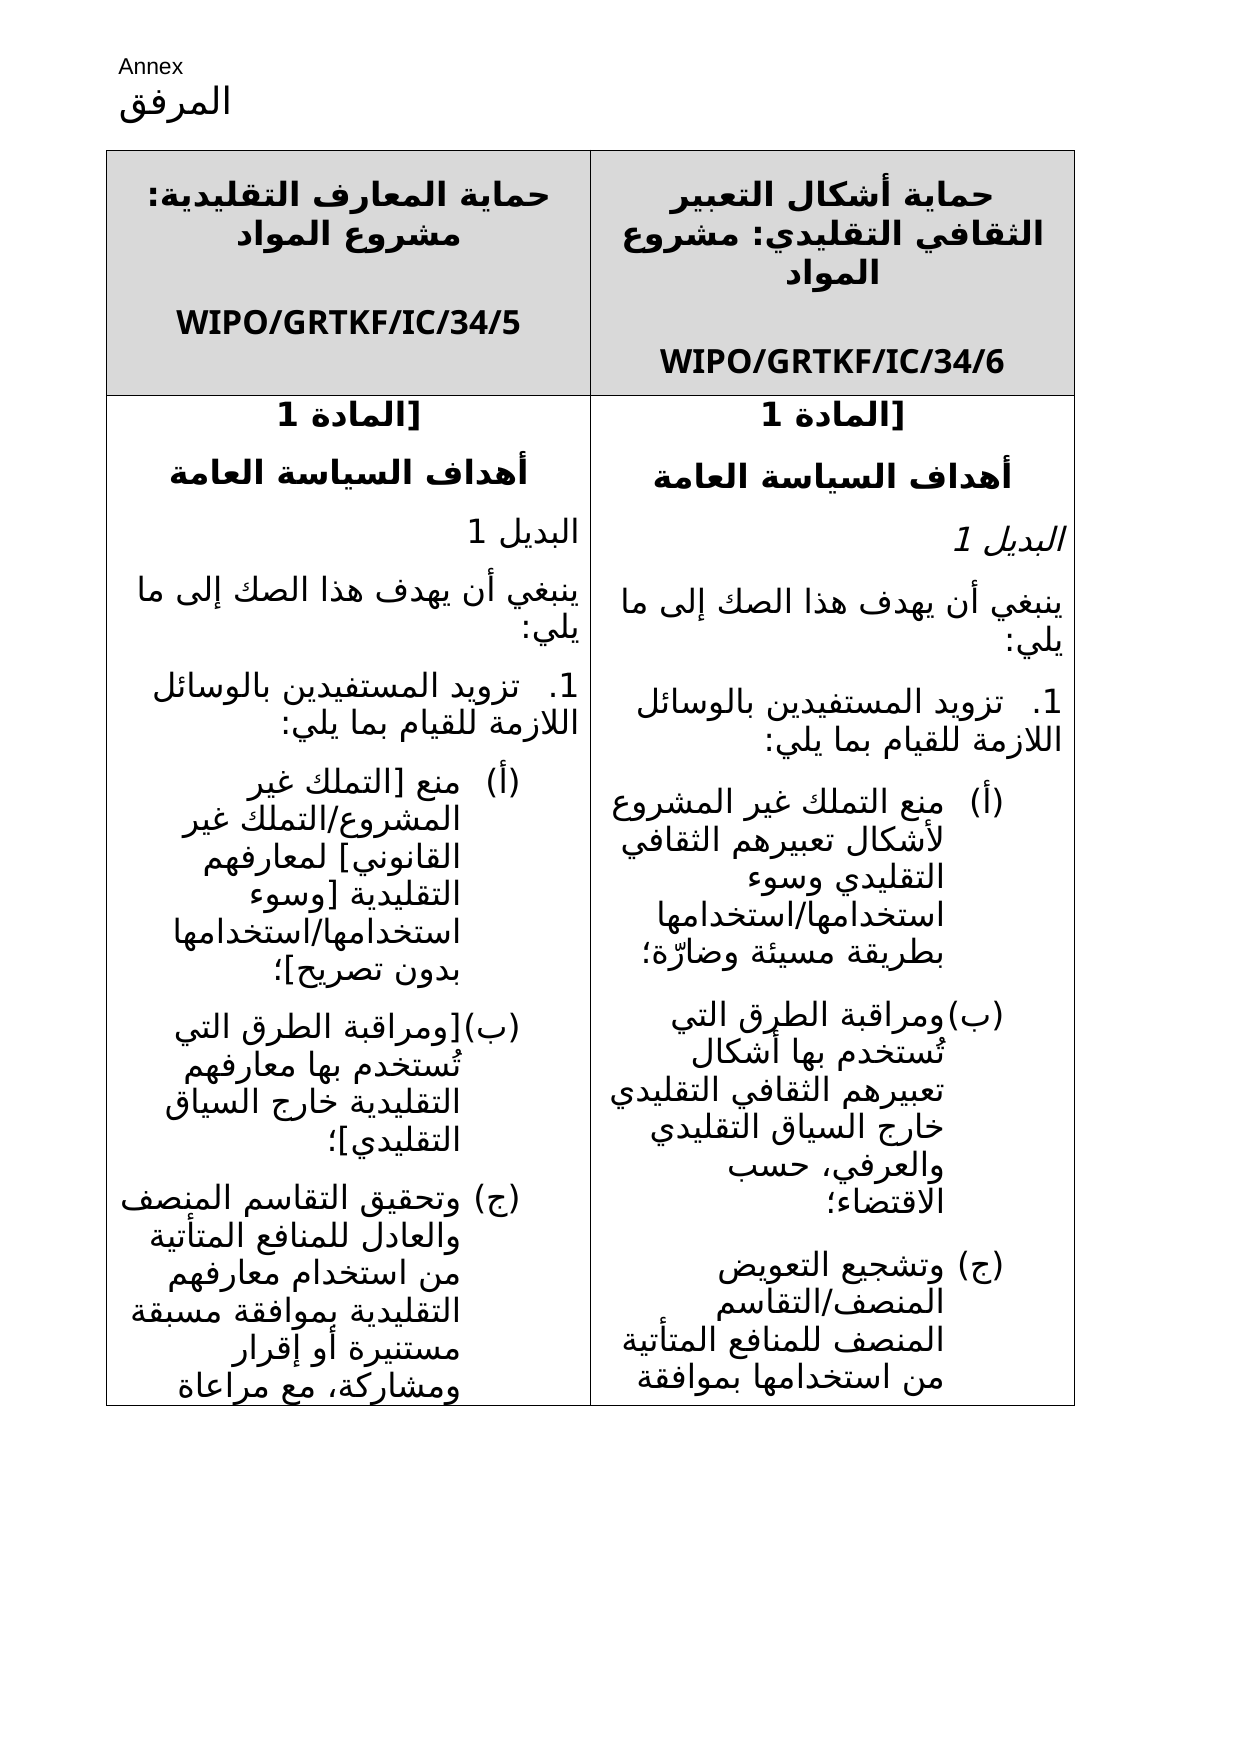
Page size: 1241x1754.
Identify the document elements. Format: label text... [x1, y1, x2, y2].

table_header حماية المعارف التقليدية: مشروع المواد WIPO/GRTKF/IC/34/5 [107, 151, 590, 395]
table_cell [107, 396, 590, 1405]
table_header حماية أشكال التعبير الثقافي التقليدي: مشروع المواد WIPO/GRTKF/IC/34/6 [591, 151, 1074, 395]
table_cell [591, 396, 1074, 1405]
